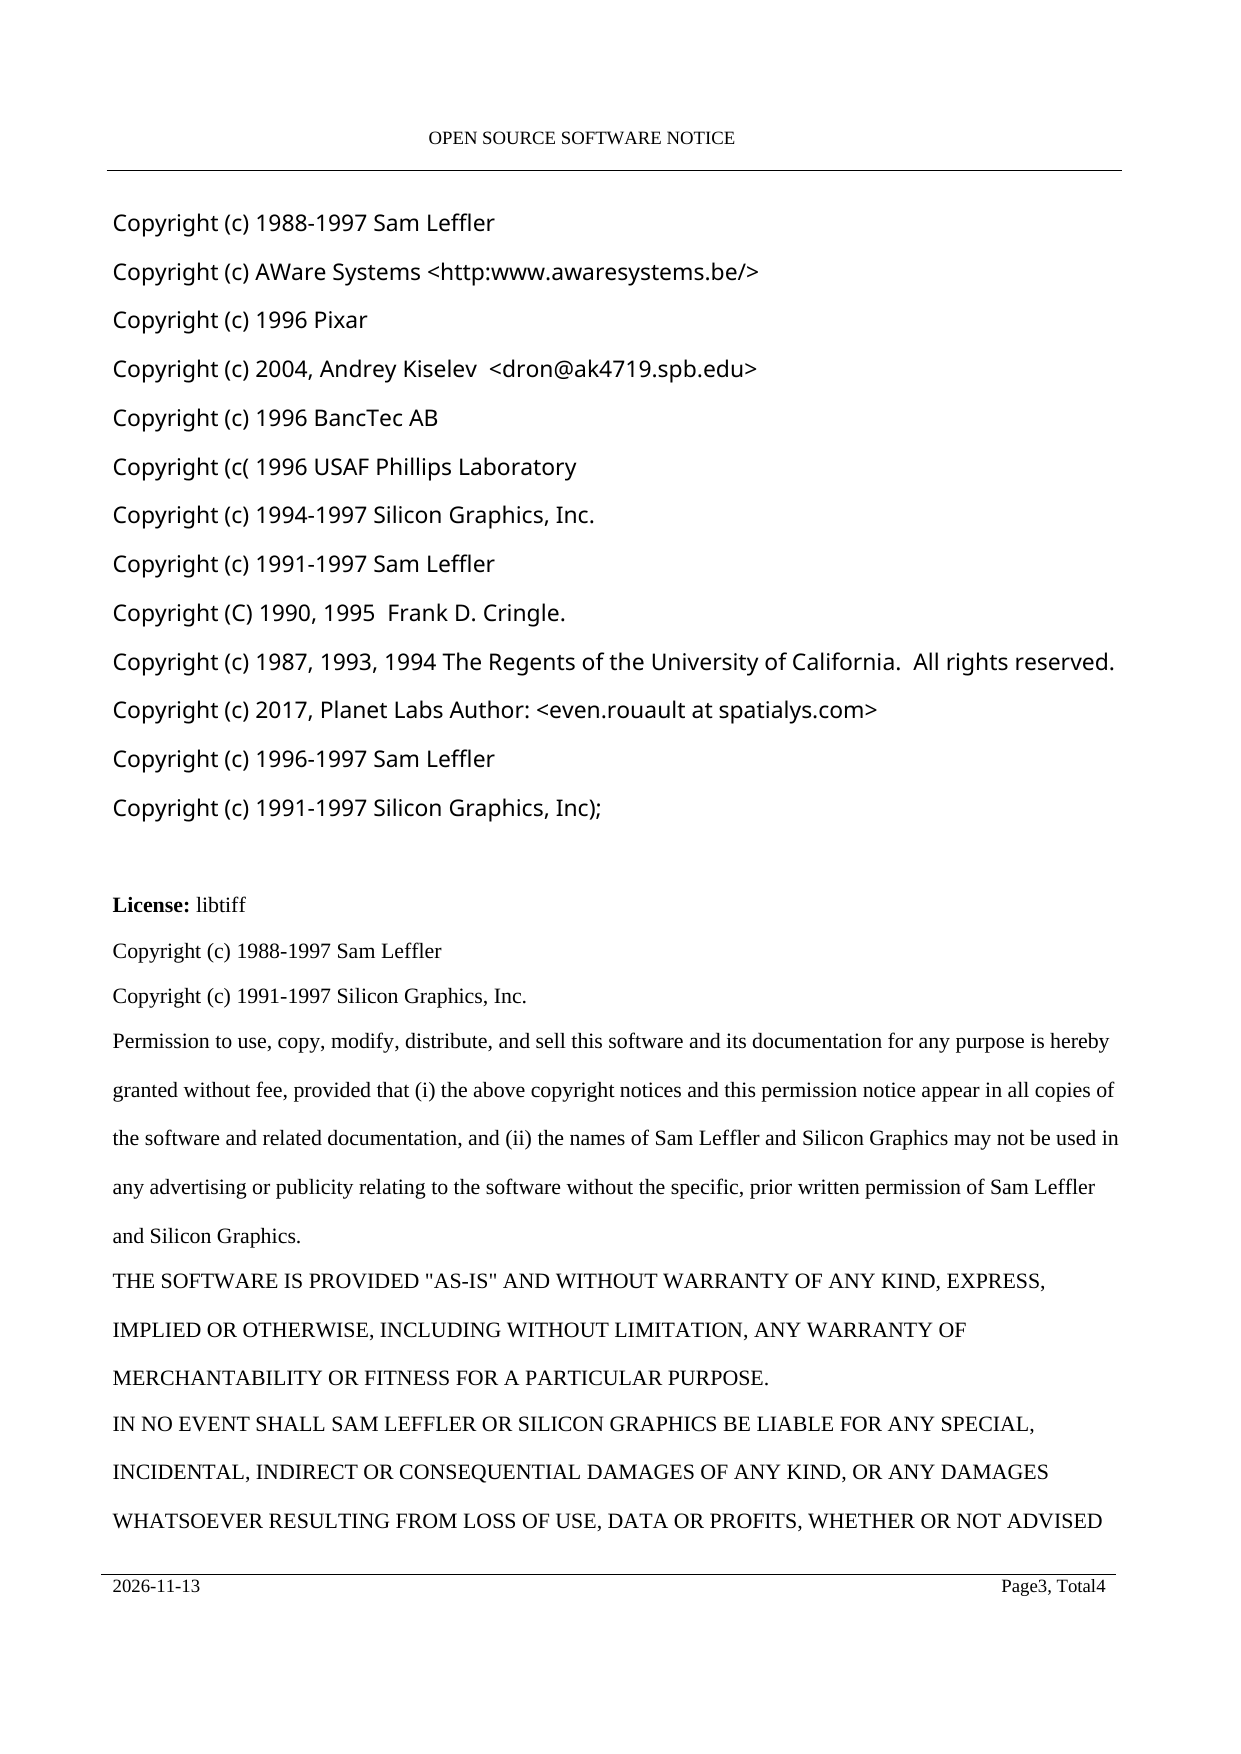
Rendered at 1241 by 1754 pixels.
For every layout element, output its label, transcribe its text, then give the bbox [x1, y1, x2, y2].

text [112, 1407, 1128, 1537]
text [112, 206, 1128, 873]
text Copyright (c) 1991-1997 Silicon Graphics, Inc. [112, 979, 1128, 1012]
text Permission to use, copy, modify, distribute, and sell this software and its documentation for any purpose is hereby granted without fee, provided that (i) the above copyright notices and this permission notice appear in all copies of the software and related documentation, and (ii) the names of Sam Leffler and Silicon Graphics may not be used in any advertising or publicity relating to the software without the specific, prior written permission of Sam Leffler and Silicon Graphics. [112, 1024, 1128, 1252]
text THE SOFTWARE IS PROVIDED "AS-IS" AND WITHOUT WARRANTY OF ANY KIND, EXPRESS, IMPLIED OR OTHERWISE, INCLUDING WITHOUT LIMITATION, ANY WARRANTY OF MERCHANTABILITY OR FITNESS FOR A PARTICULAR PURPOSE. [112, 1264, 1128, 1394]
text License: libtiff [112, 889, 1128, 921]
text Copyright (c) 1988-1997 Sam Leffler [112, 934, 1128, 966]
